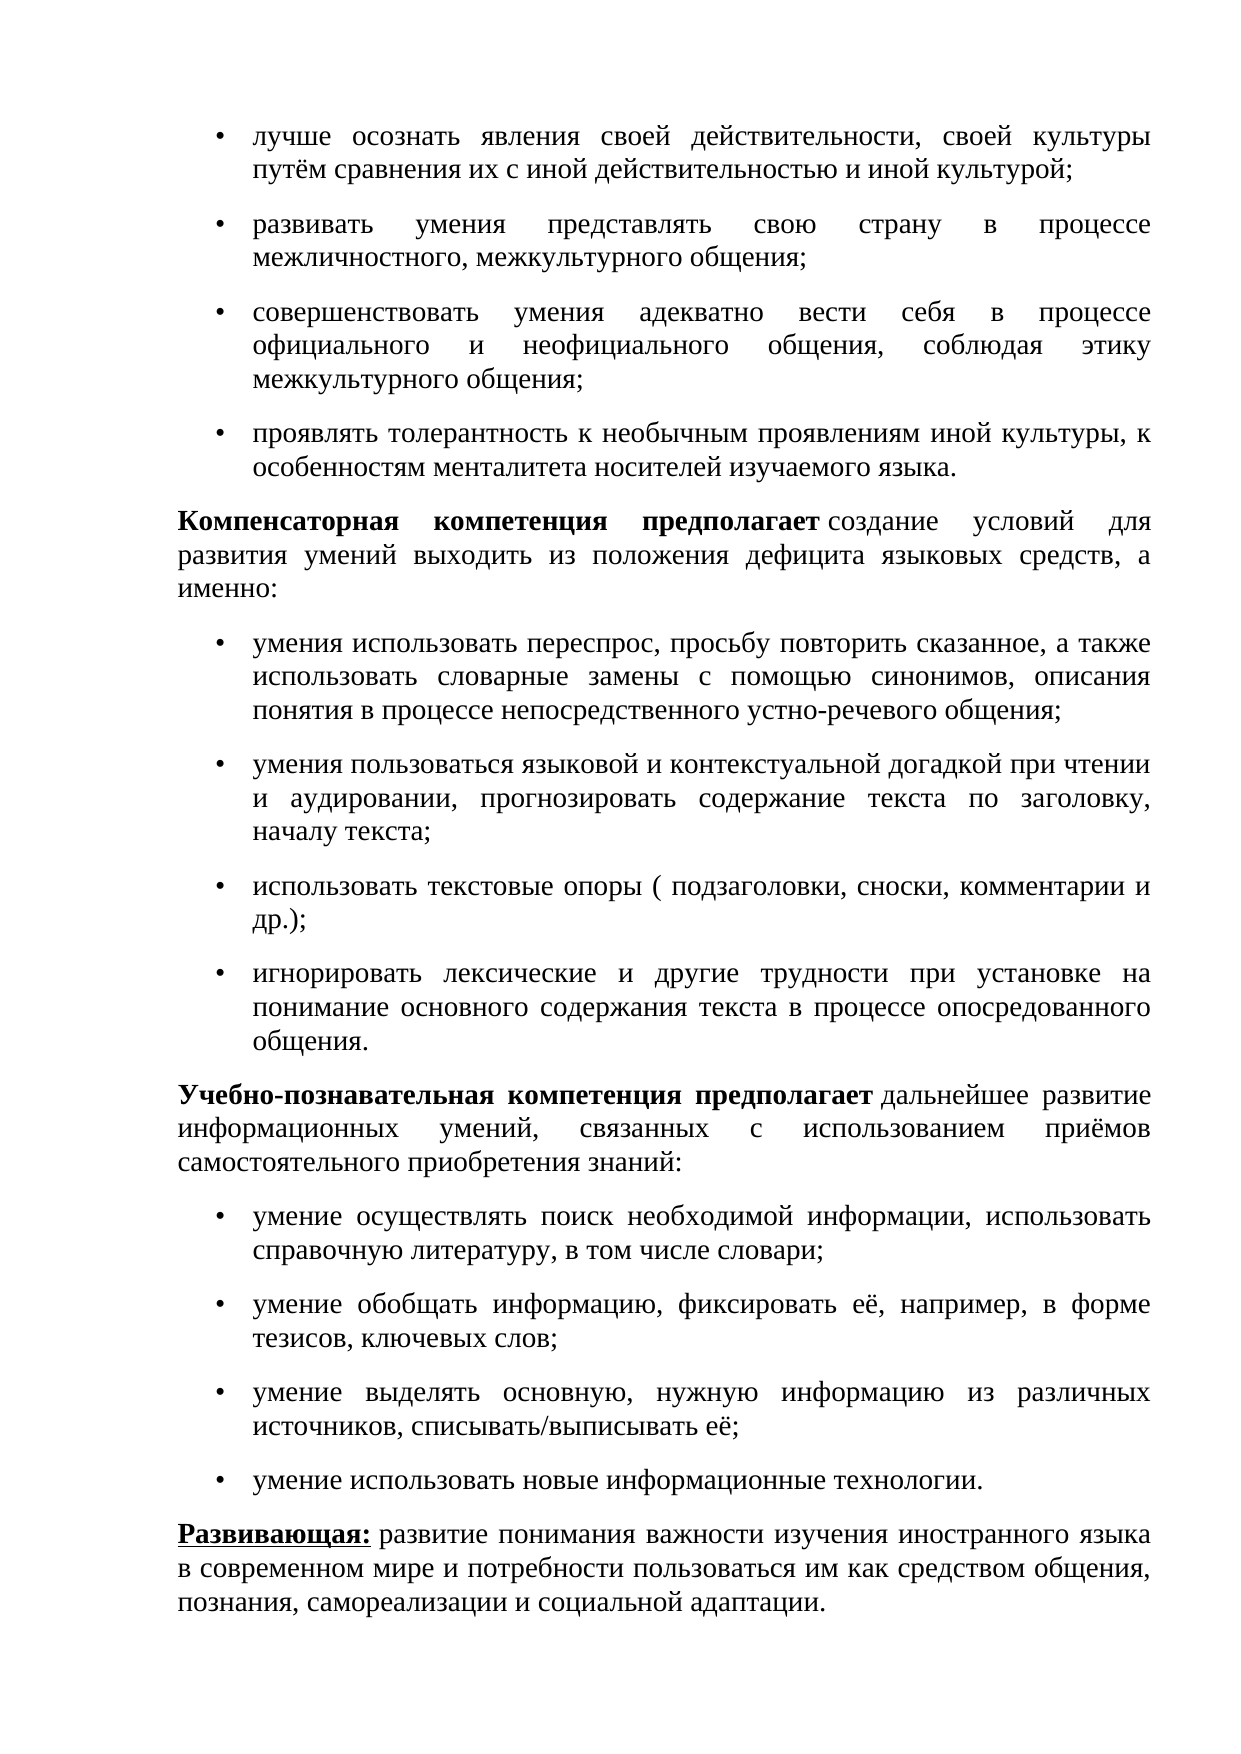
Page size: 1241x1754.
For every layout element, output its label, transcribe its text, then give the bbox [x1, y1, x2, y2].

list игнорировать лексические и другие трудности при установке на понимание основного содержания текста в процессе опосредованного общения. [215, 956, 1152, 1056]
text Компенсаторная компетенция предполагает создание условий для развития умений выходить из положения дефицита языковых средств, а именно: [177, 503, 1152, 604]
list умение выделять основную, нужную информацию из различных источников, списывать/выписывать её; [215, 1374, 1152, 1441]
list умение осуществлять поиск необходимой информации, использовать справочную литературу, в том числе словари; [215, 1198, 1152, 1266]
list использовать текстовые опоры ( подзаголовки, сноски, комментарии и др.); [215, 868, 1152, 935]
list умение использовать новые информационные технологии. [215, 1462, 1152, 1496]
text Учебно-познавательная компетенция предполагает дальнейшее развитие информационных умений, связанных с использованием приёмов самостоятельного приобретения знаний: [177, 1077, 1152, 1178]
text Развивающая: развитие понимания важности изучения иностранного языка в современном мире и потребности пользоваться им как средством общения, познания, самореализации и социальной адаптации. [177, 1517, 1152, 1617]
list проявлять толерантность к необычным проявлениям иной культуры, к особенностям менталитета носителей изучаемого языка. [215, 415, 1152, 482]
list умения пользоваться языковой и контекстуальной догадкой при чтении и аудировании, прогнозировать содержание текста по заголовку, началу текста; [215, 746, 1152, 847]
list умения использовать переспрос, просьбу повторить сказанное, а также использовать словарные замены с помощью синонимов, описания понятия в процессе непосредственного устно-речевого общения; [215, 625, 1152, 725]
list совершенствовать умения адекватно вести себя в процессе официального и неофициального общения, соблюдая этику межкультурного общения; [215, 294, 1152, 394]
list лучше осознать явления своей действительности, своей культуры путём сравнения их с иной действительностью и иной культурой; [215, 118, 1152, 185]
list развивать умения представлять свою страну в процессе межличностного, межкультурного общения; [215, 206, 1152, 273]
list умение обобщать информацию, фиксировать её, например, в форме тезисов, ключевых слов; [215, 1286, 1152, 1353]
